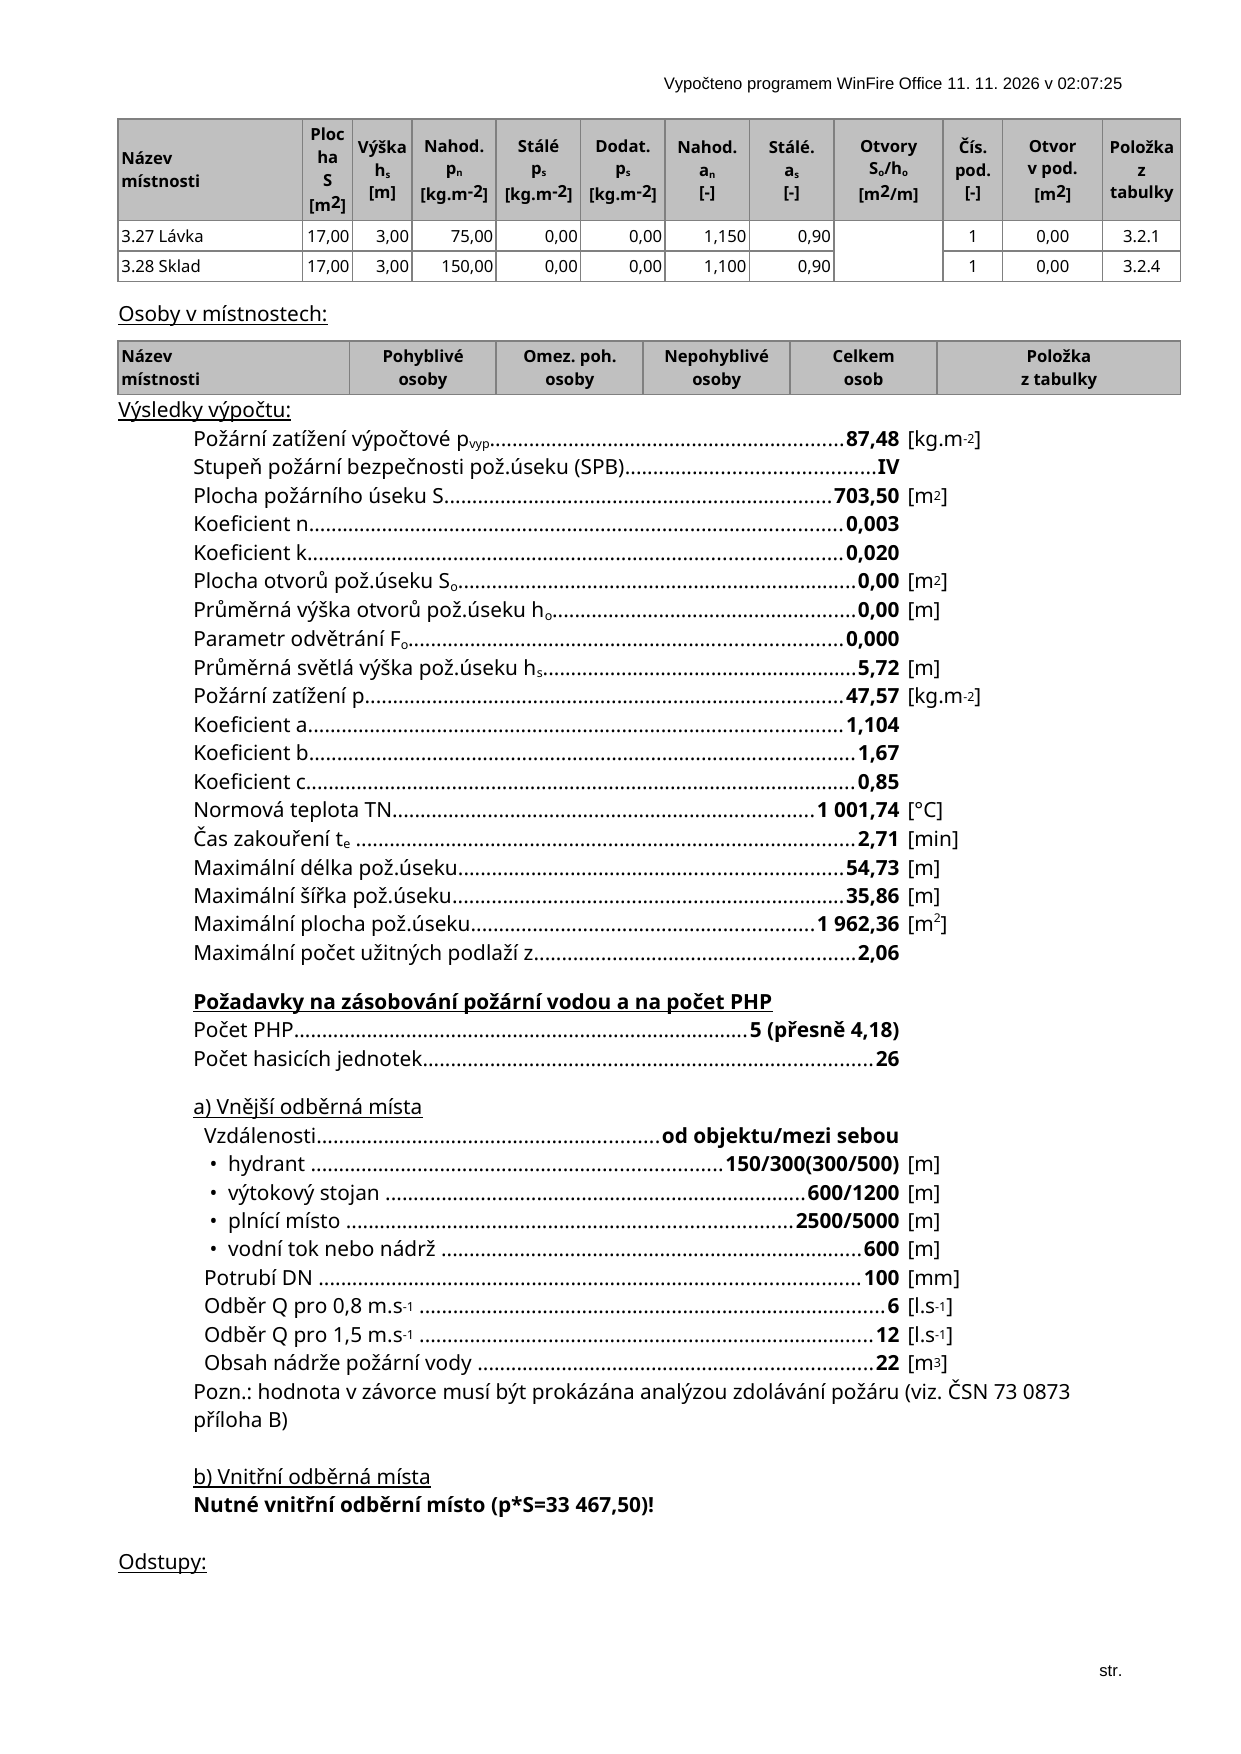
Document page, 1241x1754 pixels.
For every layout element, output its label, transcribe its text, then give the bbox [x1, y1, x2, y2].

text Požární zatížení p 47,57 [kg.m-2] [193, 682, 1122, 710]
table_header Plocha S [m2] [303, 120, 352, 220]
table_cell 0,00 [497, 221, 580, 250]
table_cell 0,00 [581, 252, 664, 281]
text Počet hasicích jednotek 26 [193, 1044, 1122, 1072]
table_cell 3.27 Lávka [119, 221, 302, 250]
text Plocha požárního úseku S 703,50 [m2] [193, 481, 1122, 509]
table_header Stálé. as [-] [750, 120, 833, 220]
text Počet PHP 5 (přesně 4,18) [193, 1015, 1122, 1044]
text Průměrná světlá výška pož.úseku hs 5,72 [m] [193, 653, 1122, 682]
text Odstupy: [118, 1547, 1122, 1576]
table_header Stálé ps [kg.m-2] [497, 120, 580, 220]
table_header Dodat. ps [kg.m-2] [581, 120, 664, 220]
text Požární zatížení výpočtové pvyp 87,48 [kg.m-2] [193, 424, 1122, 452]
table_header Čís. pod. [-] [944, 120, 1002, 220]
text Nutné vnitřní odběrní místo (p*S=33 467,50)! [193, 1491, 1122, 1519]
text Parametr odvětrání Fo 0,000 [193, 624, 1122, 653]
text Maximální délka pož.úseku 54,73 [m] [193, 853, 1122, 881]
text Potrubí DN 100 [mm] [193, 1263, 1122, 1291]
text a) Vnější odběrná místa [193, 1092, 1122, 1121]
table_cell 3,00 [353, 252, 411, 281]
table_header Název místnosti [119, 342, 349, 394]
text • vodní tok nebo nádrž 600 [m] [193, 1234, 1122, 1263]
table_header Položka z tabulky [938, 342, 1180, 394]
text Čas zakouření te 2,71 [min] [193, 824, 1122, 853]
text Normová teplota TN 1 001,74 [°C] [193, 795, 1122, 824]
table_cell 75,00 [413, 221, 495, 250]
table_header Celkem osob [791, 342, 936, 394]
table_cell 3.28 Sklad [119, 252, 302, 281]
text Obsah nádrže požární vody 22 [m3] [193, 1348, 1122, 1377]
text Osoby v místnostech: [118, 299, 1122, 328]
text Koeficient b 1,67 [193, 738, 1122, 767]
table_cell 150,00 [413, 252, 495, 281]
table_cell 0,90 [750, 252, 833, 281]
table_header Otvor v pod. [m2] [1003, 120, 1102, 220]
text Vzdálenosti od objektu/mezi sebou [193, 1121, 1122, 1149]
table_cell 17,00 [303, 221, 352, 250]
table_cell 1 [944, 252, 1002, 281]
text Stupeň požární bezpečnosti pož.úseku (SPB) IV [193, 452, 1122, 481]
text Průměrná výška otvorů pož.úseku ho 0,00 [m] [193, 595, 1122, 624]
text Maximální plocha pož.úseku 1 962,36 [m2] [193, 909, 1122, 938]
text Koeficient k 0,020 [193, 538, 1122, 566]
table_cell 1,100 [666, 252, 749, 281]
text Požadavky na zásobování požární vodou a na počet PHP [193, 987, 1122, 1015]
table_header Nepohyblivé osoby [644, 342, 789, 394]
table_cell 0,00 [1003, 221, 1102, 250]
text • výtokový stojan 600/1200 [m] [193, 1178, 1122, 1206]
table_cell 3.2.4 [1103, 252, 1180, 281]
text Maximální šířka pož.úseku 35,86 [m] [193, 881, 1122, 909]
text b) Vnitřní odběrná místa [193, 1462, 1122, 1491]
text Odběr Q pro 0,8 m.s-1 6 [l.s-1] [193, 1291, 1122, 1320]
text • plnící místo 2500/5000 [m] [193, 1206, 1122, 1234]
text Odběr Q pro 1,5 m.s-1 12 [l.s-1] [193, 1320, 1122, 1348]
table_header Název místnosti [119, 120, 302, 220]
text Koeficient n 0,003 [193, 509, 1122, 538]
table_cell 0,90 [750, 221, 833, 250]
table_header Položka z tabulky [1103, 120, 1180, 220]
table_header Omez. poh. osoby [497, 342, 642, 394]
text Koeficient c 0,85 [193, 767, 1122, 795]
text Výsledky výpočtu: [118, 395, 1122, 424]
text • hydrant 150/300(300/500) [m] [193, 1149, 1122, 1178]
table_header Nahod. pn [kg.m-2] [413, 120, 495, 220]
table_header Výška hs [m] [353, 120, 411, 220]
table_cell 17,00 [303, 252, 352, 281]
table_cell 1,150 [666, 221, 749, 250]
table_cell 0,00 [497, 252, 580, 281]
table_header Nahod. an [-] [666, 120, 749, 220]
table_cell 0,00 [1003, 252, 1102, 281]
table_cell 3,00 [353, 221, 411, 250]
table_header Otvory So/ho [m2/m] [835, 120, 942, 220]
text Maximální počet užitných podlaží z 2,06 [193, 938, 1122, 966]
table_cell 0,00 [581, 221, 664, 250]
table_cell 1 [944, 221, 1002, 250]
text Koeficient a 1,104 [193, 710, 1122, 738]
table_cell 3.2.1 [1103, 221, 1180, 250]
text Plocha otvorů pož.úseku So 0,00 [m2] [193, 566, 1122, 595]
text Pozn.: hodnota v závorce musí být prokázána analýzou zdolávání požáru (viz. ČSN 73 0873 příloha B) [193, 1377, 1122, 1434]
table_header Pohyblivé osoby [350, 342, 495, 394]
